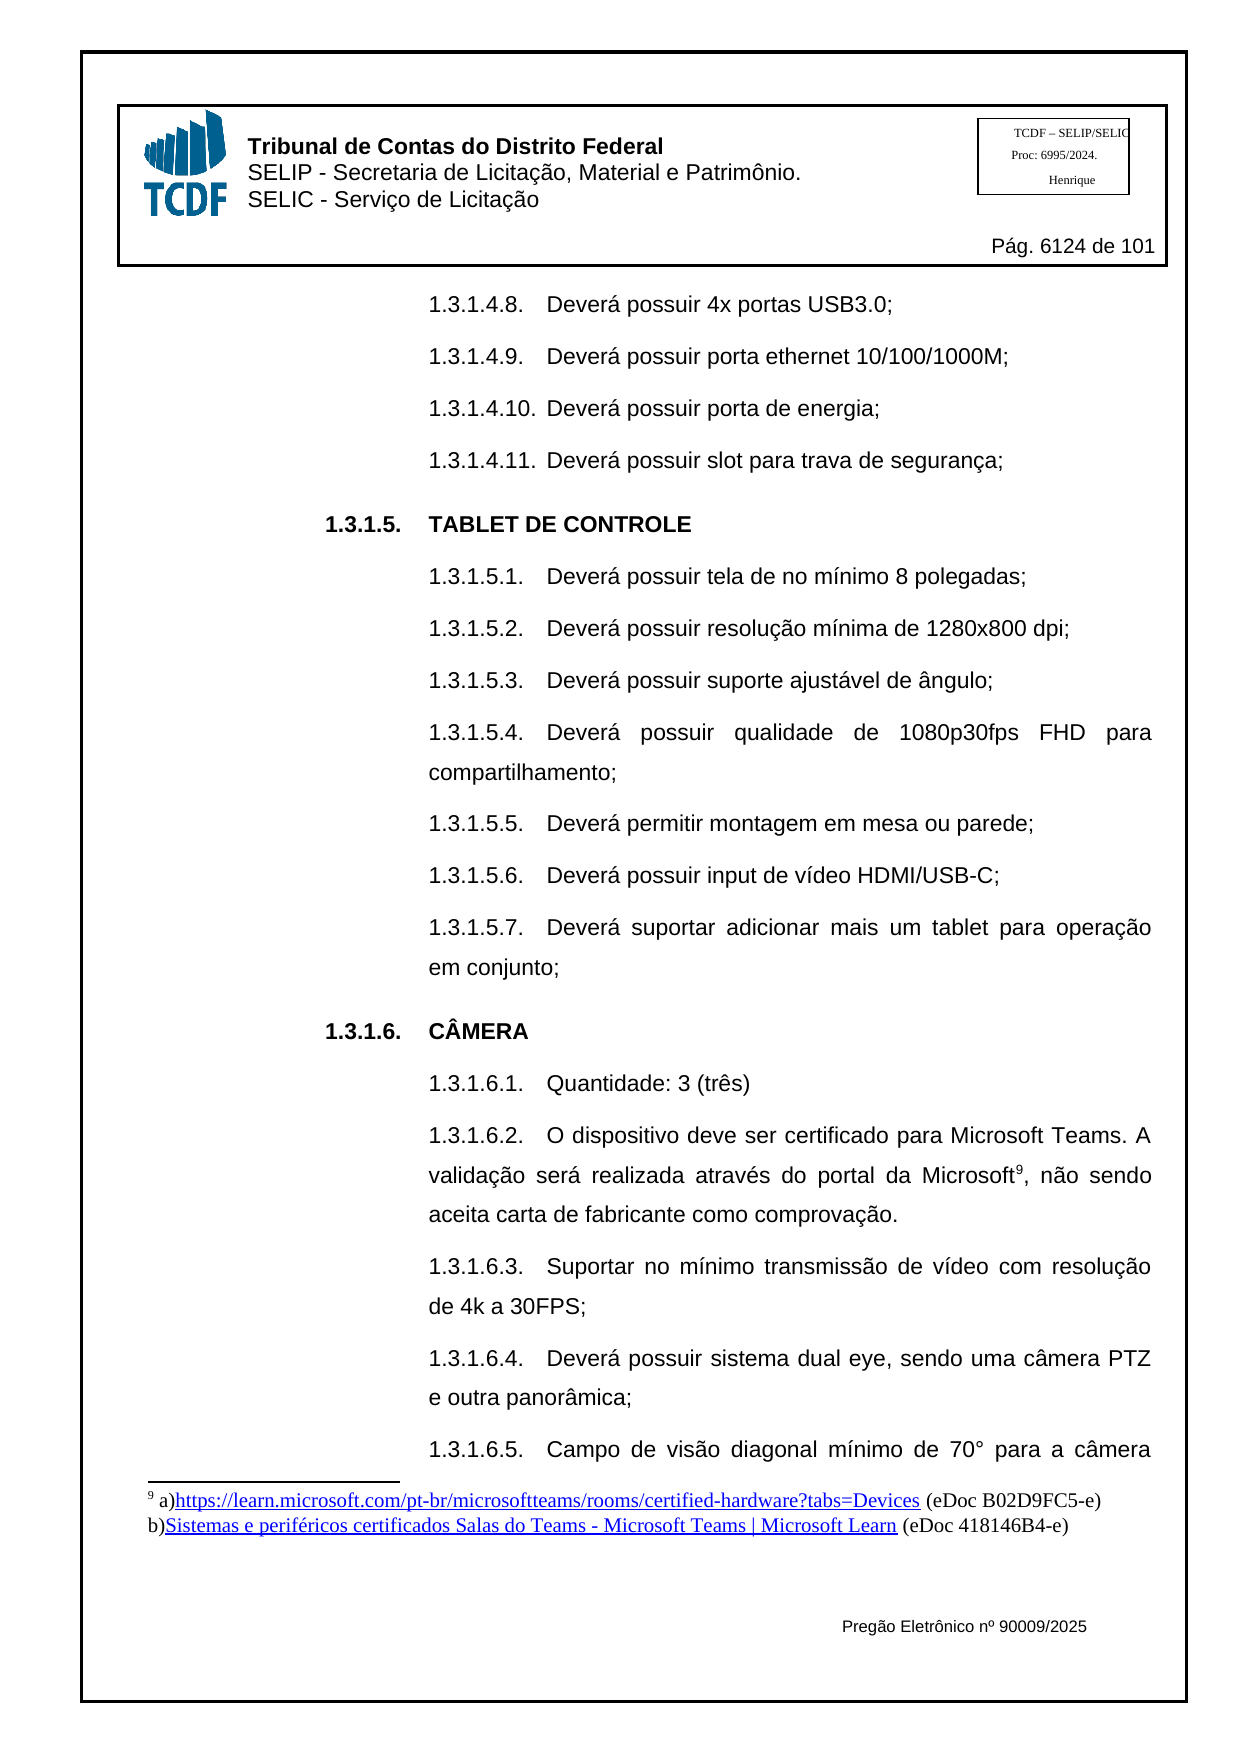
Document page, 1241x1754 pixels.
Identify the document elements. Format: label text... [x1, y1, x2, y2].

list Deverá possuir resolução mínima de 1280x800 dpi; [428, 615, 1152, 641]
list TABLET DE CONTROLE [325, 511, 1152, 537]
list Deverá permitir montagem em mesa ou parede; [428, 810, 1152, 837]
list Deverá possuir suporte ajustável de ângulo; [428, 667, 1152, 693]
list Deverá possuir porta ethernet 10/100/1000M; [428, 343, 1152, 369]
list Suportar no mínimo transmissão de vídeo com resolução de 4k a 30FPS; [428, 1253, 1152, 1319]
list Quantidade: 3 (três) [428, 1070, 1152, 1097]
list Deverá possuir 4x portas USB3.0; [428, 291, 1152, 317]
picture [129, 107, 241, 218]
list Deverá possuir porta de energia; [428, 394, 1152, 421]
list Deverá possuir tela de no mínimo 8 polegadas; [428, 563, 1152, 589]
list Deverá possuir input de vídeo HDMI/USB-C; [428, 862, 1152, 889]
list Deverá possuir qualidade de 1080p30fps FHD para compartilhamento; [428, 719, 1152, 785]
list CÂMERA [325, 1018, 1152, 1045]
list Campo de visão diagonal mínimo de 70° para a câmera PTZ; [428, 1436, 1152, 1462]
list Deverá suportar adicionar mais um tablet para operação em conjunto; [428, 914, 1152, 980]
list O dispositivo deve ser certificado para Microsoft Teams. A validação será realizada através do portal da Microsoft, não sendo aceita carta de fabricante como comprovação. [428, 1122, 1152, 1228]
list Deverá possuir sistema dual eye, sendo uma câmera PTZ e outra panorâmica; [428, 1345, 1152, 1411]
list Deverá possuir slot para trava de segurança; [428, 447, 1152, 473]
